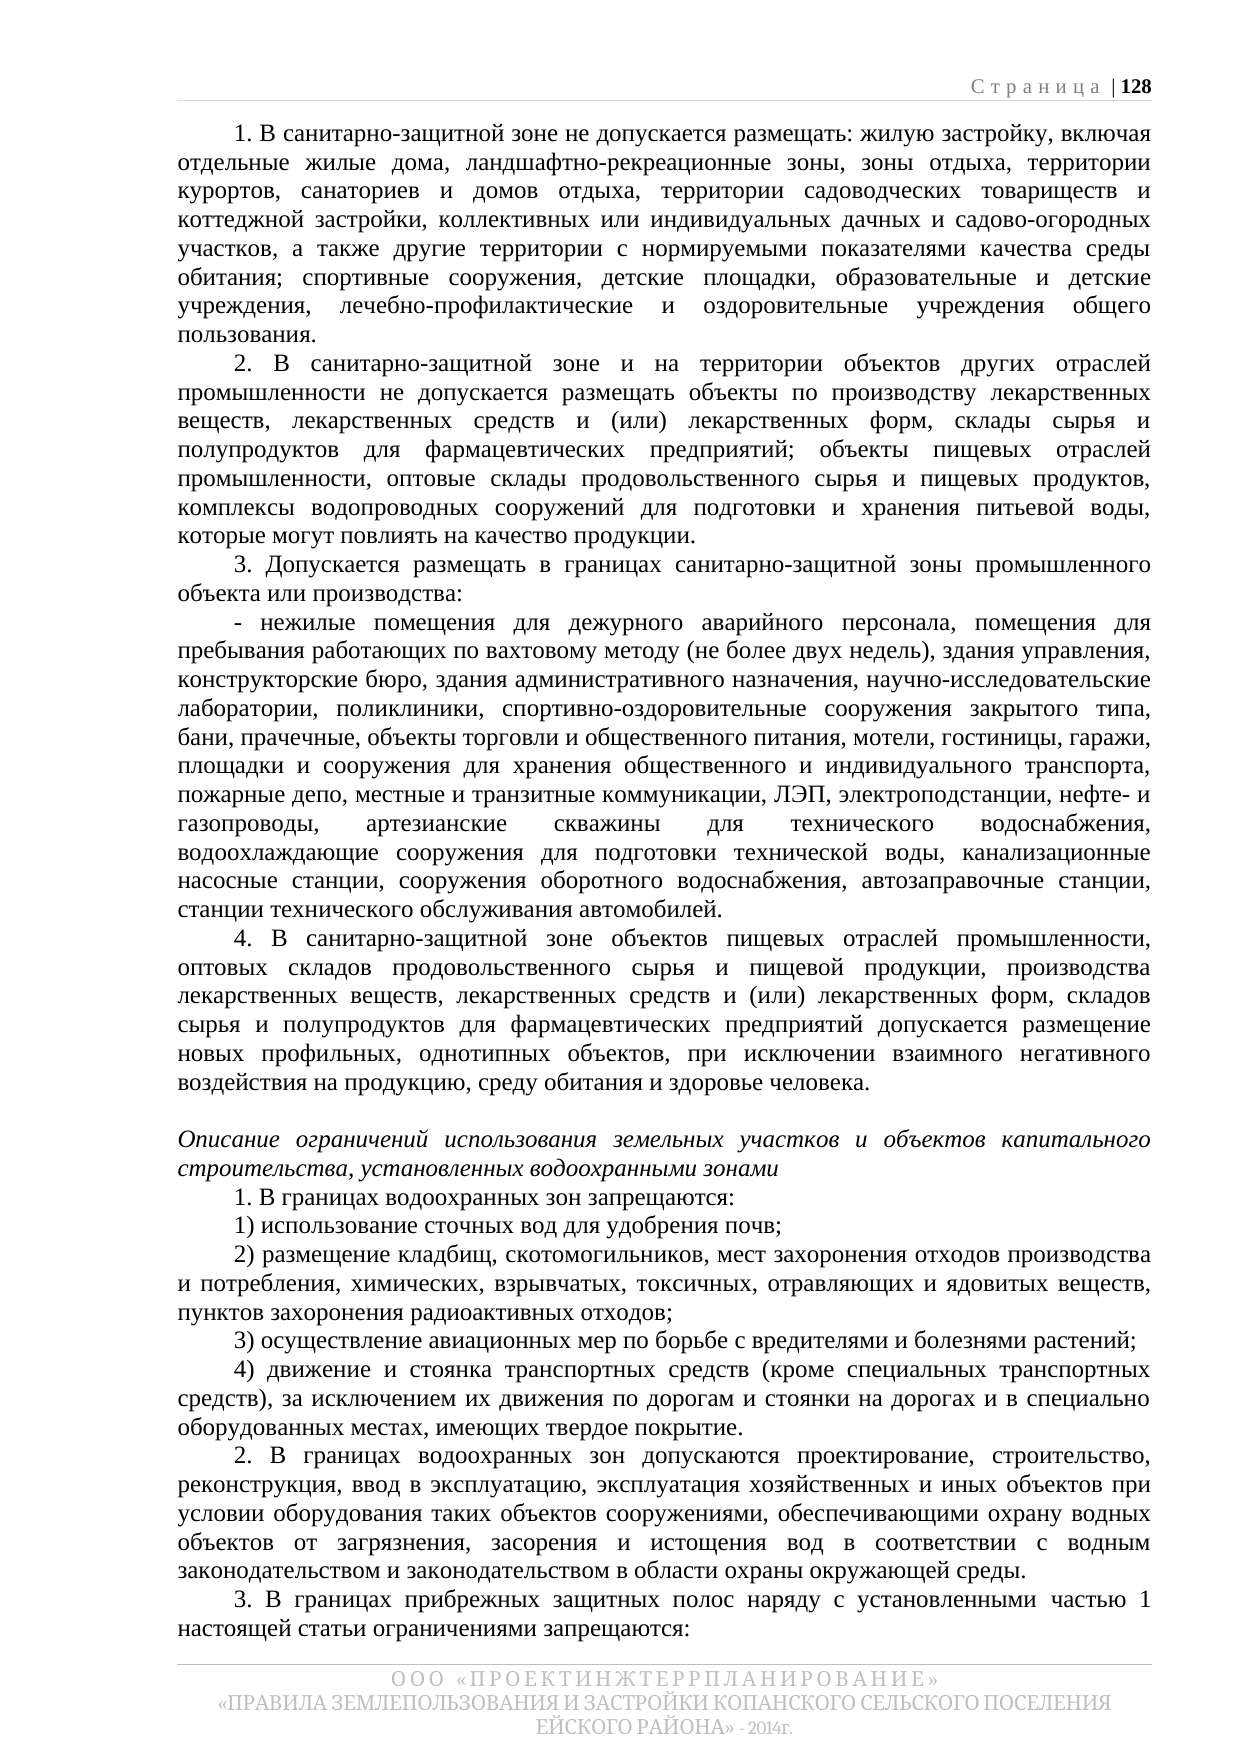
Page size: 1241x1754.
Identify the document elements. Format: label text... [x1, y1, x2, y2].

text 3. Допускается размещать в границах санитарно-защитной зоны промышленного объекта или производства: [177, 549, 1152, 607]
text 1. В границах водоохранных зон запрещаются: [177, 1182, 1152, 1211]
text 4. В санитарно-защитной зоне объектов пищевых отраслей промышленности, оптовых складов продовольственного сырья и пищевой продукции, производства лекарственных веществ, лекарственных средств и (или) лекарственных форм, складов сырья и полупродуктов для фармацевтических предприятий допускается размещение новых профильных, однотипных объектов, при исключении взаимного негативного воздействия на продукцию, среду обитания и здоровье человека. [177, 923, 1152, 1096]
text 4) движение и стоянка транспортных средств (кроме специальных транспортных средств), за исключением их движения по дорогам и стоянки на дорогах и в специально оборудованных местах, имеющих твердое покрытие. [177, 1354, 1152, 1441]
text 2. В границах водоохранных зон допускаются проектирование, строительство, реконструкция, ввод в эксплуатацию, эксплуатация хозяйственных и иных объектов при условии оборудования таких объектов сооружениями, обеспечивающими охрану водных объектов от загрязнения, засорения и истощения вод в соответствии с водным законодательством и законодательством в области охраны окружающей среды. [177, 1441, 1152, 1584]
text 2) размещение кладбищ, скотомогильников, мест захоронения отходов производства и потребления, химических, взрывчатых, токсичных, отравляющих и ядовитых веществ, пунктов захоронения радиоактивных отходов; [177, 1239, 1152, 1326]
text Описание ограничений использования земельных участков и объектов капитального строительства, установленных водоохранными зонами [177, 1124, 1152, 1182]
text 1) использование сточных вод для удобрения почв; [177, 1211, 1152, 1239]
text 3) осуществление авиационных мер по борьбе с вредителями и болезнями растений; [177, 1326, 1152, 1354]
text 2. В санитарно-защитной зоне и на территории объектов других отраслей промышленности не допускается размещать объекты по производству лекарственных веществ, лекарственных средств и (или) лекарственных форм, склады сырья и полупродуктов для фармацевтических предприятий; объекты пищевых отраслей промышленности, оптовые склады продовольственного сырья и пищевых продуктов, комплексы водопроводных сооружений для подготовки и хранения питьевой воды, которые могут повлиять на качество продукции. [177, 348, 1152, 549]
text - нежилые помещения для дежурного аварийного персонала, помещения для пребывания работающих по вахтовому методу (не более двух недель), здания управления, конструкторские бюро, здания административного назначения, научно-исследовательские лаборатории, поликлиники, спортивно-оздоровительные сооружения закрытого типа, бани, прачечные, объекты торговли и общественного питания, мотели, гостиницы, гаражи, площадки и сооружения для хранения общественного и индивидуального транспорта, пожарные депо, местные и транзитные коммуникации, ЛЭП, электроподстанции, нефте- и газопроводы, артезианские скважины для технического водоснабжения, водоохлаждающие сооружения для подготовки технической воды, канализационные насосные станции, сооружения оборотного водоснабжения, автозаправочные станции, станции технического обслуживания автомобилей. [177, 607, 1152, 923]
text 1. В санитарно-защитной зоне не допускается размещать: жилую застройку, включая отдельные жилые дома, ландшафтно-рекреационные зоны, зоны отдыха, территории курортов, санаториев и домов отдыха, территории садоводческих товариществ и коттеджной застройки, коллективных или индивидуальных дачных и садово-огородных участков, а также другие территории с нормируемыми показателями качества среды обитания; спортивные сооружения, детские площадки, образовательные и детские учреждения, лечебно-профилактические и оздоровительные учреждения общего пользования. [177, 118, 1152, 348]
text 3. В границах прибрежных защитных полос наряду с установленными частью 1 настоящей статьи ограничениями запрещаются: [177, 1584, 1152, 1642]
